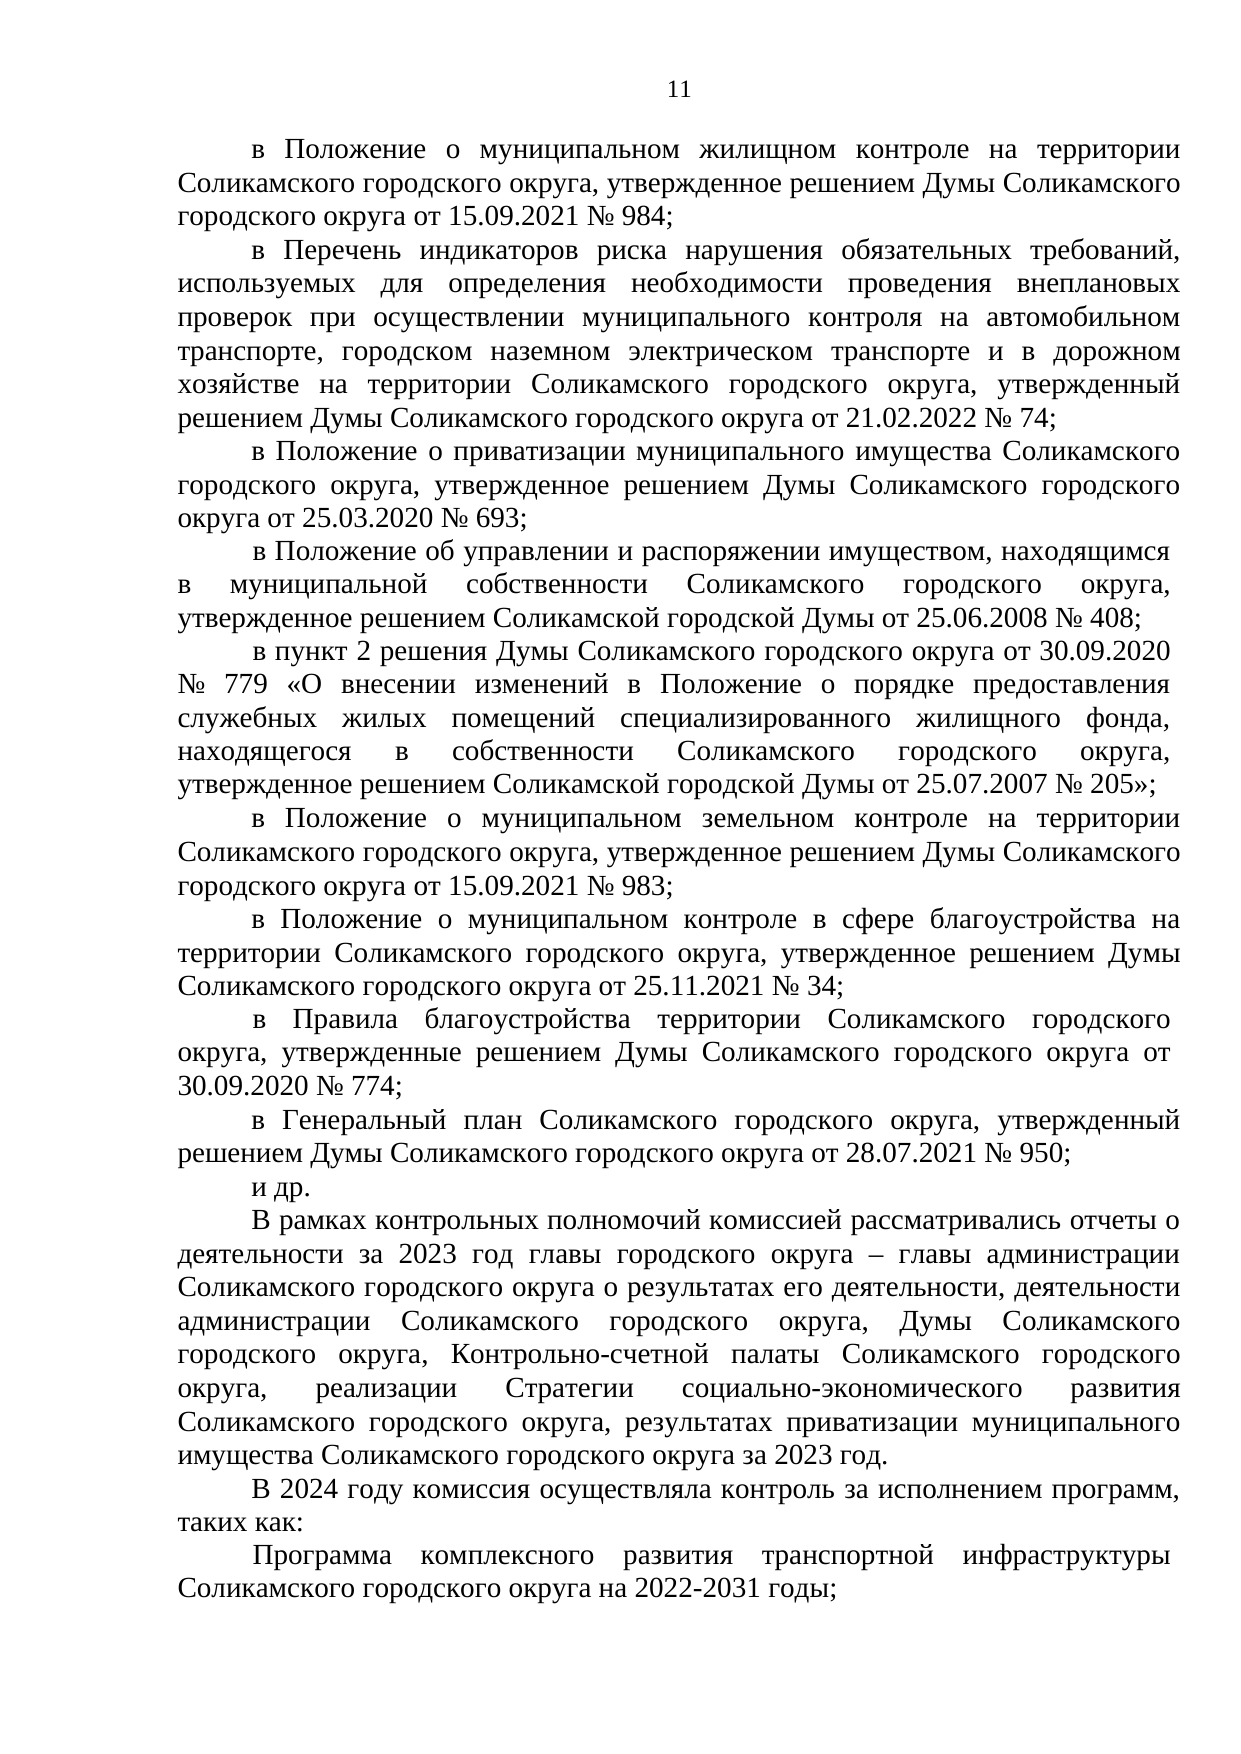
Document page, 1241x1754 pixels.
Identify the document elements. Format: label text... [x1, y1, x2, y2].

text в Положение о муниципальном жилищном контроле на территории Соликамского городского округа, утвержденное решением Думы Соликамского городского округа от 15.09.2021 № 984; [177, 131, 1181, 232]
text в Генеральный план Соликамского городского округа, утвержденный решением Думы Соликамского городского округа от 28.07.2021 № 950; [177, 1102, 1181, 1169]
text в Положение о приватизации муниципального имущества Соликамского городского округа, утвержденное решением Думы Соликамского городского округа от 25.03.2020 № 693; [177, 433, 1181, 534]
text в Правила благоустройства территории Соликамского городского округа, утвержденные решением Думы Соликамского городского округа от 30.09.2020 № 774; [177, 1002, 1171, 1102]
text в Положение о муниципальном земельном контроле на территории Соликамского городского округа, утвержденное решением Думы Соликамского городского округа от 15.09.2021 № 983; [177, 801, 1181, 901]
text В рамках контрольных полномочий комиссией рассматривались отчеты о деятельности за 2023 год главы городского округа – главы администрации Соликамского городского округа о результатах его деятельности, деятельности администрации Соликамского городского округа, Думы Соликамского городского округа, Контрольно-счетной палаты Соликамского городского округа, реализации Стратегии социально-экономического развития Соликамского городского округа, результатах приватизации муниципального имущества Соликамского городского округа за 2023 год. [177, 1202, 1181, 1471]
title В 2024 году комиссия осуществляла контроль за исполнением программ, таких как: [177, 1471, 1181, 1538]
text Программа комплексного развития транспортной инфраструктуры Соликамского городского округа на 2022-2031 годы; [177, 1538, 1171, 1604]
text в пункт 2 решения Думы Соликамского городского округа от 30.09.2020 № 779 «О внесении изменений в Положение о порядке предоставления служебных жилых помещений специализированного жилищного фонда, находящегося в собственности Соликамского городского округа, утвержденное решением Соликамской городской Думы от 25.07.2007 № 205»; [177, 634, 1171, 801]
text в Перечень индикаторов риска нарушения обязательных требований, используемых для определения необходимости проведения внеплановых проверок при осуществлении муниципального контроля на автомобильном транспорте, городском наземном электрическом транспорте и в дорожном хозяйстве на территории Соликамского городского округа, утвержденный решением Думы Соликамского городского округа от 21.02.2022 № 74; [177, 232, 1181, 433]
text в Положение об управлении и распоряжении имуществом, находящимся в муниципальной собственности Соликамского городского округа, утвержденное решением Соликамской городской Думы от 25.06.2008 № 408; [177, 534, 1171, 634]
text в Положение о муниципальном контроле в сфере благоустройства на территории Соликамского городского округа, утвержденное решением Думы Соликамского городского округа от 25.11.2021 № 34; [177, 901, 1181, 1002]
text и др. [177, 1169, 1181, 1202]
